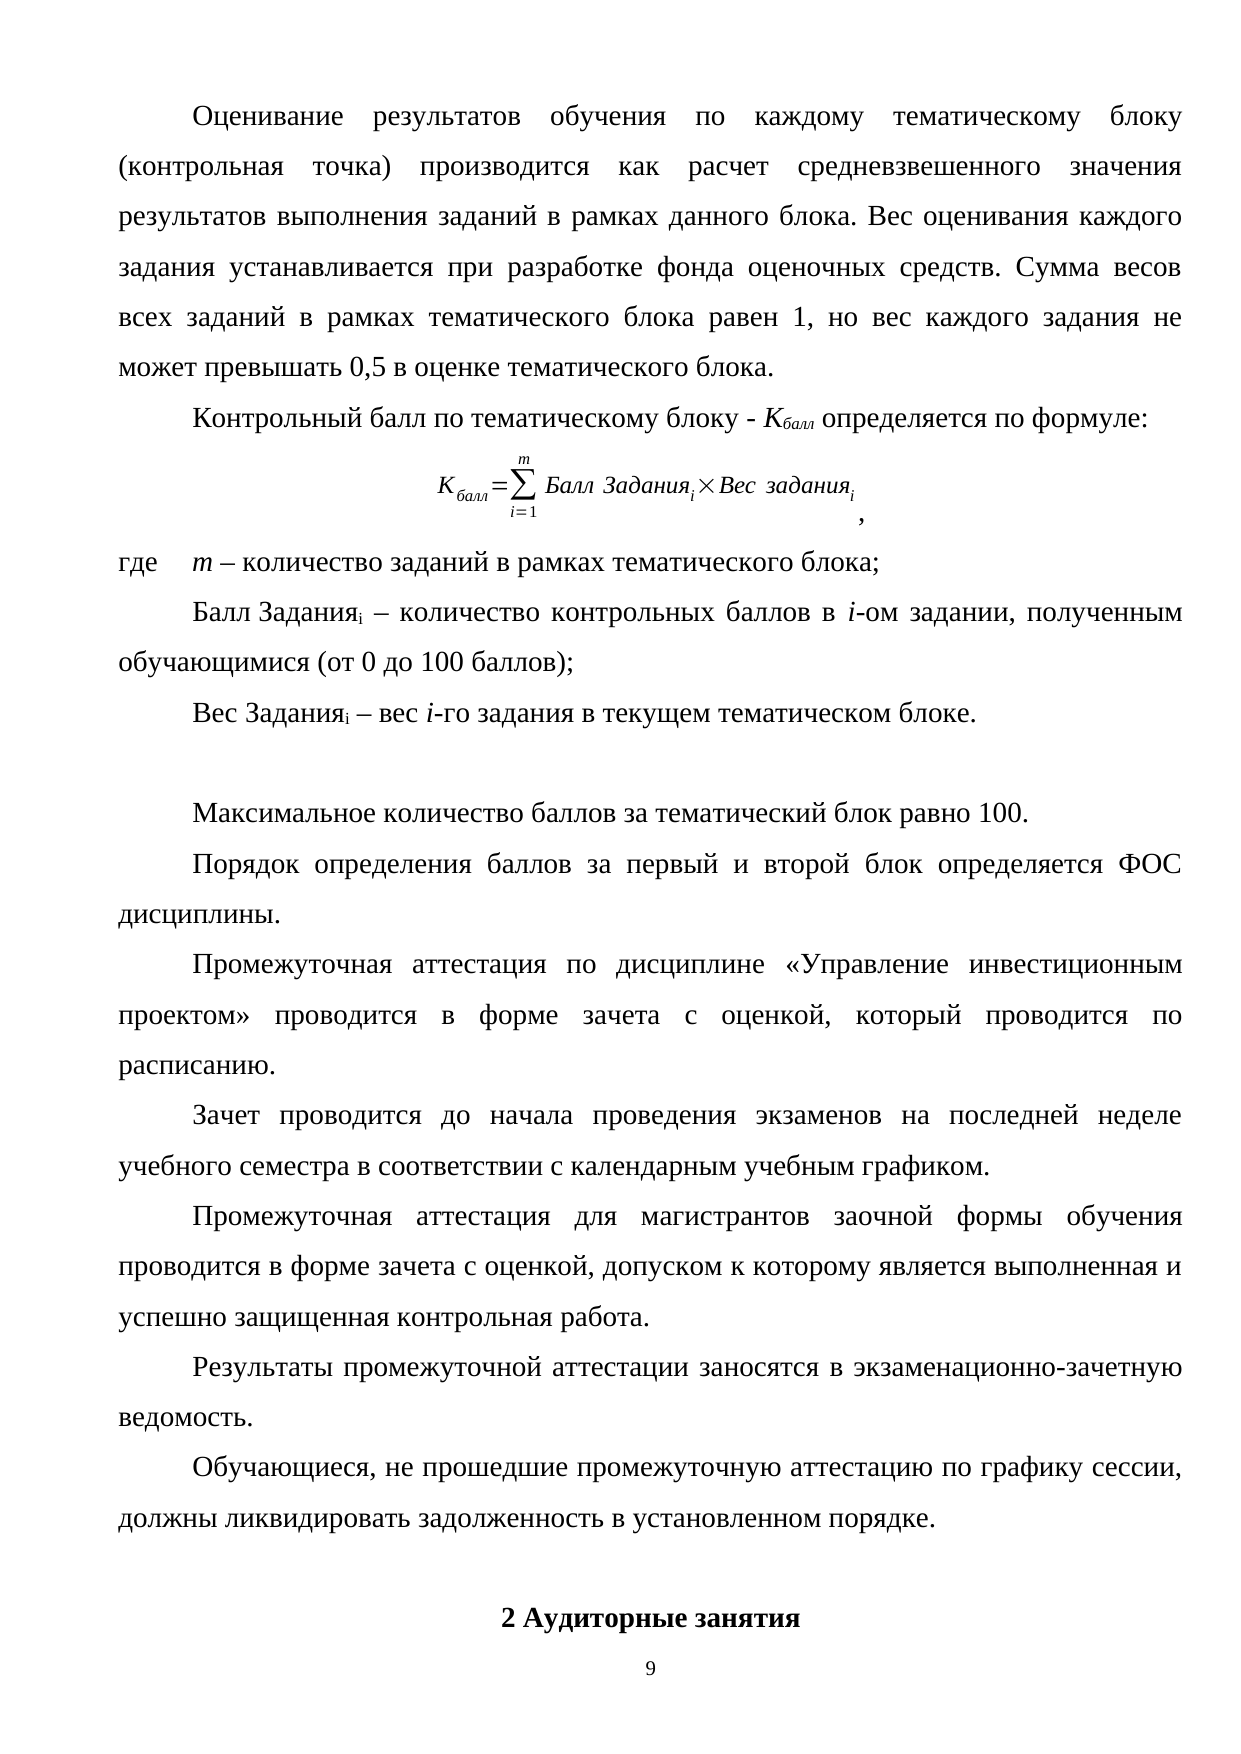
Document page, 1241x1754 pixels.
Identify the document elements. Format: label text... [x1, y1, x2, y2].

text , [118, 450, 1183, 527]
text Промежуточная аттестация для магистрантов заочной формы обучения проводится в форме зачета с оценкой, допуском к которому является выполненная и успешно защищенная контрольная работа. [118, 1198, 1183, 1332]
text Оценивание результатов обучения по каждому тематическому блоку (контрольная точка) производится как расчет средневзвешенного значения результатов выполнения заданий в рамках данного блока. Вес оценивания каждого задания устанавливается при разработке фонда оценочных средств. Сумма весов всех заданий в рамках тематического блока равен 1, но вес каждого задания не может превышать 0,5 в оценке тематического блока. [118, 98, 1183, 383]
text Вес Заданияi – вес i-го задания в текущем тематическом блоке. [118, 695, 1183, 728]
text Порядок определения баллов за первый и второй блок определяется ФОС дисциплины. [118, 846, 1183, 930]
text где т – количество заданий в рамках тематического блока; [118, 544, 1183, 577]
text Зачет проводится до начала проведения экзаменов на последней неделе учебного семестра в соответствии с календарным учебным графиком. [118, 1097, 1183, 1181]
text Промежуточная аттестация по дисциплине «Управление инвестиционным проектом» проводится в форме зачета с оценкой, который проводится по расписанию. [118, 946, 1183, 1081]
text 2 Аудиторные занятия [118, 1601, 1183, 1634]
text Обучающиеся, не прошедшие промежуточную аттестацию по графику сессии, должны ликвидировать задолженность в установленном порядке. [118, 1449, 1183, 1533]
text Результаты промежуточной аттестации заносятся в экзаменационно-зачетную ведомость. [118, 1349, 1183, 1433]
text Контрольный балл по тематическому блоку - Кбалл определяется по формуле: [118, 400, 1183, 433]
text Балл Заданияi – количество контрольных баллов в i-ом задании, полученным обучающимися (от 0 до 100 баллов); [118, 594, 1183, 678]
text Максимальное количество баллов за тематический блок равно 100. [118, 796, 1183, 829]
